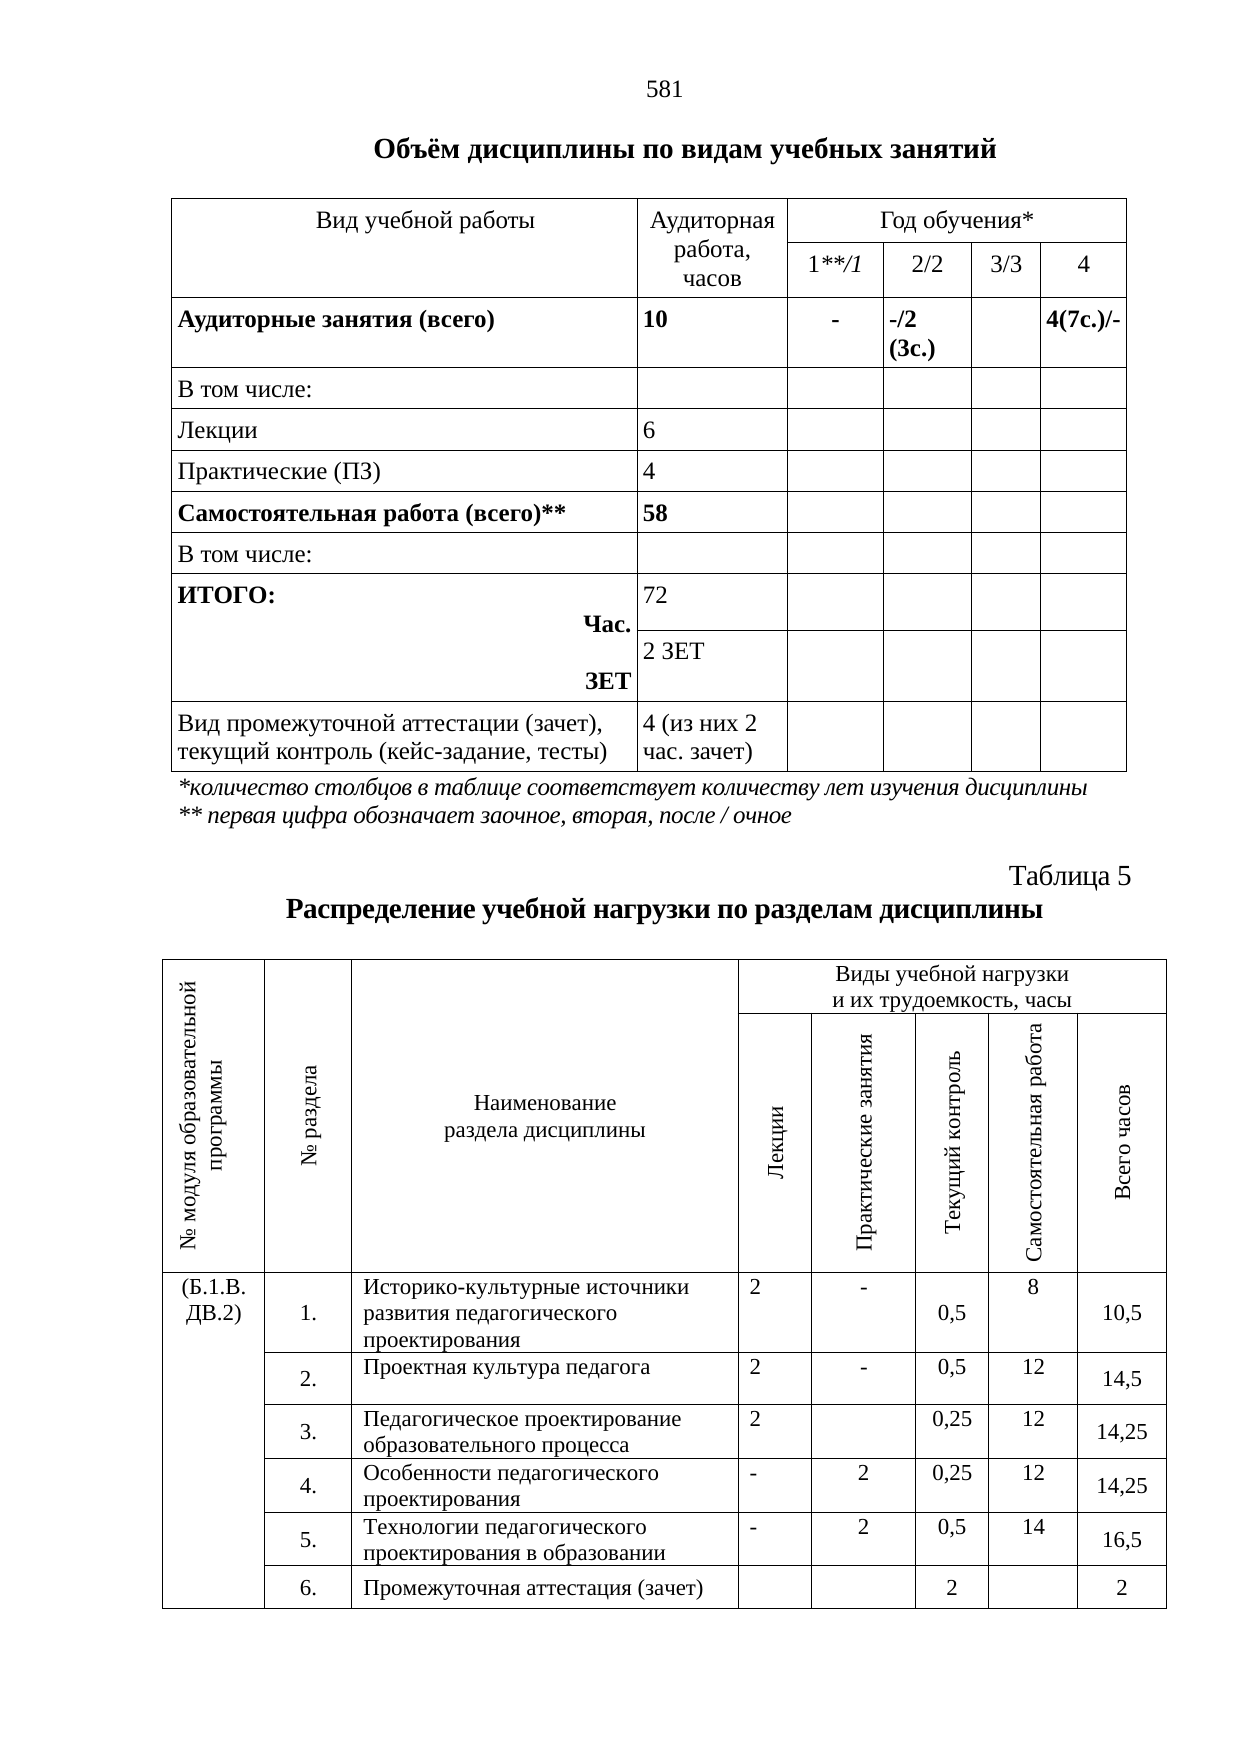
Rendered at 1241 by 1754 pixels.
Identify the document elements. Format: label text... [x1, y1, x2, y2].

table_cell 1. [265, 1273, 351, 1352]
table_cell 4 [638, 451, 787, 491]
table_header Аудиторная работа, часов [638, 199, 787, 297]
table_cell [972, 631, 1040, 701]
table_cell [884, 574, 971, 629]
table_header № модуля образовательной программы [163, 960, 264, 1272]
table_cell 58 [638, 492, 787, 532]
table_cell [788, 533, 883, 573]
table_cell [739, 1566, 811, 1608]
table_cell -/2 (3с.) [884, 298, 971, 367]
table_cell [972, 409, 1040, 449]
table_cell 8 [989, 1273, 1077, 1352]
table_cell [884, 451, 971, 491]
table_cell 4 (из них 2 час. зачет) [638, 702, 787, 771]
table_cell 14,5 [1078, 1353, 1166, 1404]
text Распределение учебной нагрузки по разделам дисциплины [177, 892, 1152, 925]
table_cell 1**/1 [788, 243, 883, 297]
table_cell [989, 1566, 1077, 1608]
table_cell Лекции [739, 1014, 811, 1272]
table_cell Педагогическое проектирование образовательного процесса [352, 1405, 738, 1458]
table_cell - [812, 1353, 915, 1404]
table_cell 5. [265, 1513, 351, 1565]
table_cell Практические занятия [812, 1014, 915, 1272]
table_cell 2 [916, 1566, 988, 1608]
table_cell - [788, 298, 883, 367]
table_cell 2 [812, 1513, 915, 1565]
table_cell 2 ЗЕТ [638, 631, 787, 701]
text *количество столбцов в таблице соответствует количеству лет изучения дисциплины [177, 772, 1152, 801]
table_cell 6 [638, 409, 787, 449]
table_cell 4(7с.)/- [1041, 298, 1126, 367]
table_cell [1041, 368, 1126, 408]
table_cell 2 [739, 1405, 811, 1458]
table_cell 0,5 [916, 1513, 988, 1565]
table_cell [884, 409, 971, 449]
table_cell 10,5 [1078, 1273, 1166, 1352]
table_cell Текущий контроль [916, 1014, 988, 1272]
table_cell В том числе: [172, 533, 637, 573]
table_cell Вид промежуточной аттестации (зачет), текущий контроль (кейс-задание, тесты) [172, 702, 637, 771]
table_cell 12 [989, 1353, 1077, 1404]
table_cell Проектная культура педагога [352, 1353, 738, 1404]
table_cell [812, 1405, 915, 1458]
table_cell [788, 409, 883, 449]
table_cell 3/3 [972, 243, 1040, 297]
table_header Виды учебной нагрузки и их трудоемкость, часы [739, 960, 1166, 1012]
table_cell [788, 492, 883, 532]
table_cell [1041, 631, 1126, 701]
table_cell [884, 533, 971, 573]
table_cell [788, 451, 883, 491]
table_cell [884, 702, 971, 771]
table_cell Историко-культурные источники развития педагогического проектирования [352, 1273, 738, 1352]
table_cell [1041, 451, 1126, 491]
table_cell [972, 702, 1040, 771]
table_cell Всего часов [1078, 1014, 1166, 1272]
table_cell ИТОГО: Час. ЗЕТ [172, 574, 637, 701]
table_cell Лекции [172, 409, 637, 449]
text Объём дисциплины по видам учебных занятий [177, 131, 1152, 165]
table_cell [972, 574, 1040, 629]
table_cell Особенности педагогического проектирования [352, 1459, 738, 1512]
table_cell Практические (ПЗ) [172, 451, 637, 491]
table_cell 2 [739, 1353, 811, 1404]
table_cell 6. [265, 1566, 351, 1608]
table_cell [972, 368, 1040, 408]
table_cell 2 [1078, 1566, 1166, 1608]
table_cell [1041, 409, 1126, 449]
table_cell [788, 574, 883, 629]
table_cell - [739, 1459, 811, 1512]
table_cell [788, 368, 883, 408]
table_cell 4 [1041, 243, 1126, 297]
table_cell 72 [638, 574, 787, 629]
table_cell 14,25 [1078, 1405, 1166, 1458]
table_cell [1041, 533, 1126, 573]
text ** первая цифра обозначает заочное, вторая, после / очное [177, 801, 1152, 829]
table_cell 0,25 [916, 1405, 988, 1458]
text Таблица 5 [988, 858, 1152, 892]
table_cell [638, 368, 787, 408]
table_cell 0,5 [916, 1273, 988, 1352]
table_cell [972, 298, 1040, 367]
table_cell 3. [265, 1405, 351, 1458]
table_header Год обучения* [788, 199, 1126, 242]
table_header № раздела [265, 960, 351, 1272]
table_cell [972, 451, 1040, 491]
table_cell Самостоятельная работа (всего)** [172, 492, 637, 532]
table_cell [1041, 492, 1126, 532]
table_cell 2 [812, 1459, 915, 1512]
table_cell [812, 1566, 915, 1608]
table_cell [884, 631, 971, 701]
table_cell - [812, 1273, 915, 1352]
table_cell Технологии педагогического проектирования в образовании [352, 1513, 738, 1565]
table_cell [884, 492, 971, 532]
table_cell [638, 533, 787, 573]
table_cell 12 [989, 1405, 1077, 1458]
table_cell 2. [265, 1353, 351, 1404]
table_cell [1041, 702, 1126, 771]
table_cell 14,25 [1078, 1459, 1166, 1512]
table_cell В том числе: [172, 368, 637, 408]
table_cell 0,5 [916, 1353, 988, 1404]
table_header Наименование раздела дисциплины [352, 960, 738, 1272]
table_cell 0,25 [916, 1459, 988, 1512]
table_cell [788, 702, 883, 771]
table_cell 14 [989, 1513, 1077, 1565]
table_cell (Б.1.В.ДВ.2) [163, 1273, 264, 1608]
table_cell [972, 533, 1040, 573]
table_cell [1041, 574, 1126, 629]
table_cell Промежуточная аттестация (зачет) [352, 1566, 738, 1608]
table_cell Самостоятельная работа [989, 1014, 1077, 1272]
table_cell - [739, 1513, 811, 1565]
table_cell 2/2 [884, 243, 971, 297]
table_cell 2 [739, 1273, 811, 1352]
table_cell 12 [989, 1459, 1077, 1512]
table_header Вид учебной работы [172, 199, 637, 297]
table_cell 10 [638, 298, 787, 367]
table_cell [788, 631, 883, 701]
table_cell [884, 368, 971, 408]
table_cell 16,5 [1078, 1513, 1166, 1565]
table_cell [972, 492, 1040, 532]
table_cell 4. [265, 1459, 351, 1512]
table_cell Аудиторные занятия (всего) [172, 298, 637, 367]
